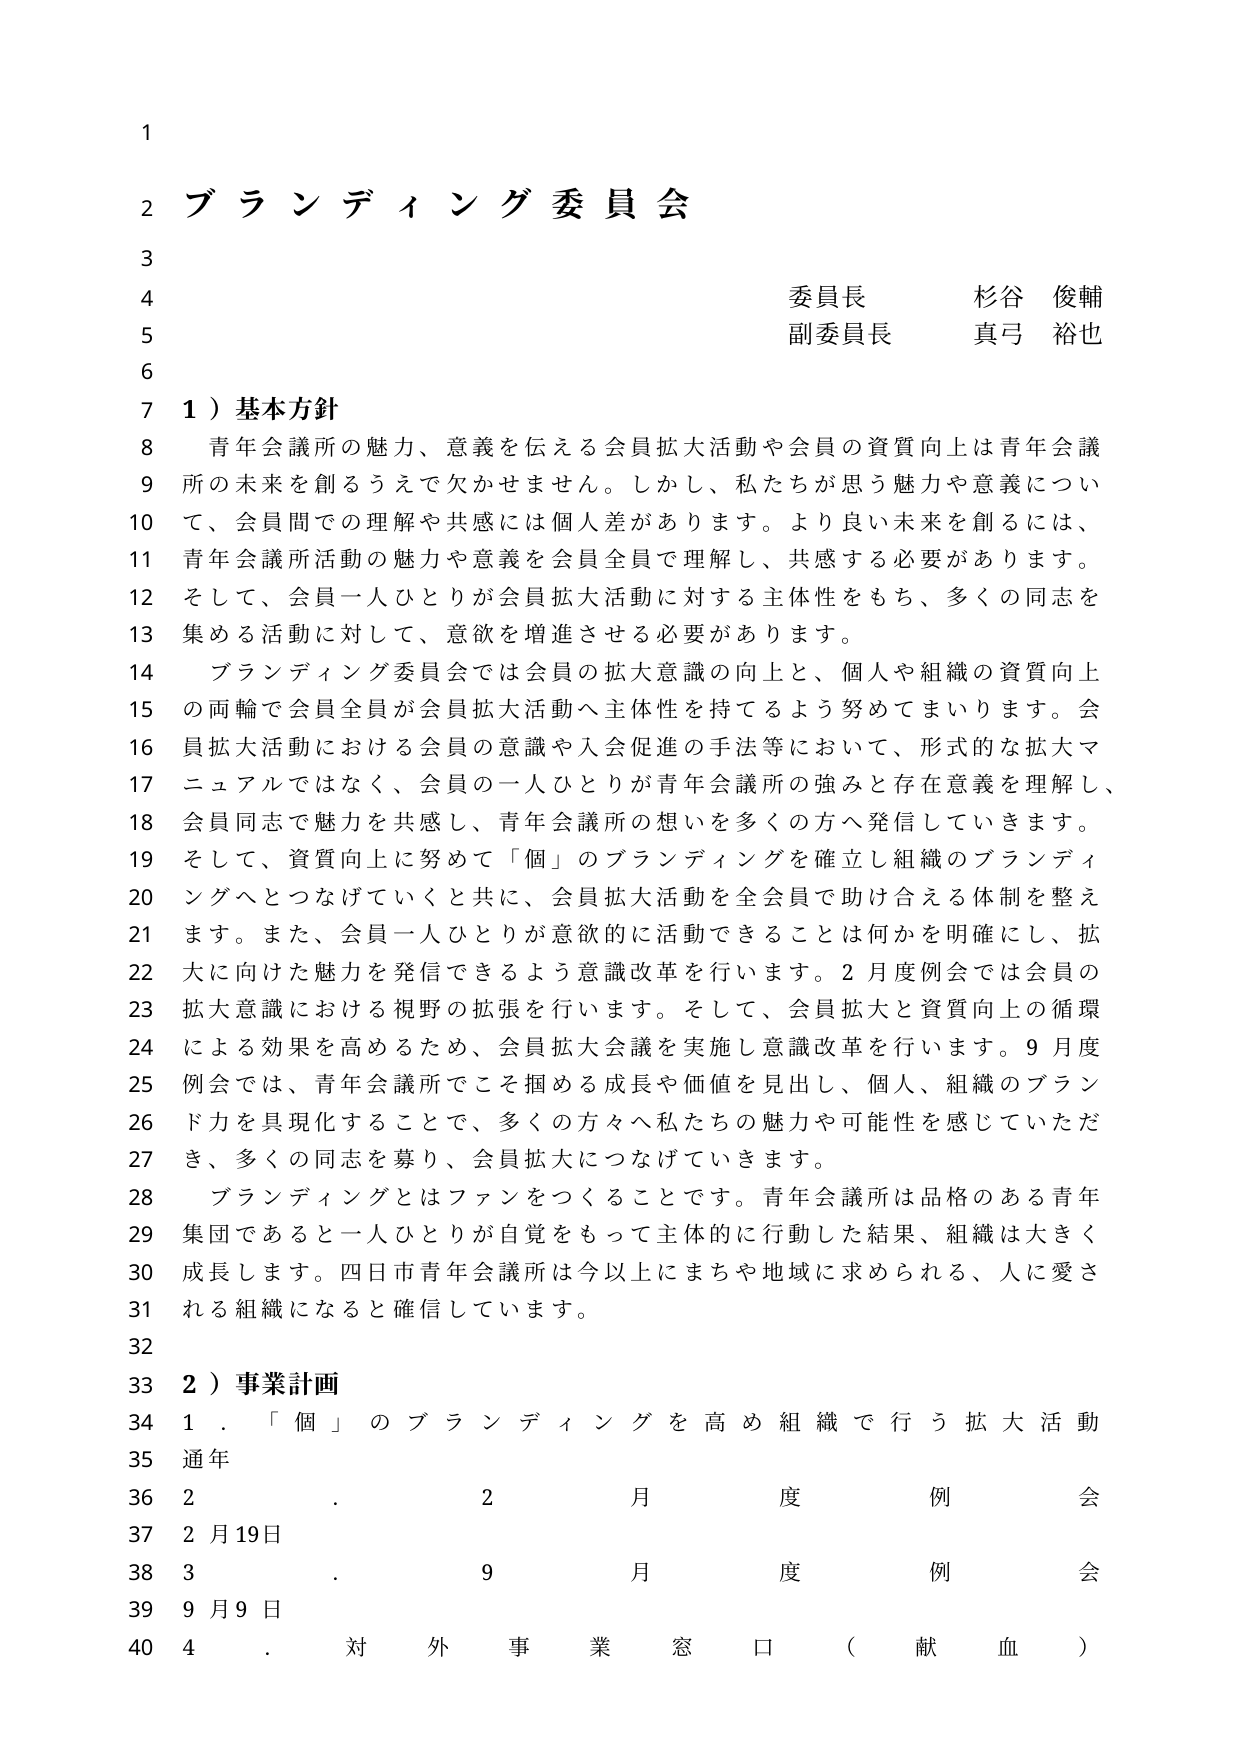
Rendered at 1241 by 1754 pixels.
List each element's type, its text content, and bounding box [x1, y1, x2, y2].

text ブランディング委員会 [182, 164, 1119, 239]
text 1．「個」のブランディングを高め組織で行う拡大活動 通年 [182, 1402, 1105, 1477]
text 3．9月度例会 9月9日 [182, 1552, 1105, 1627]
text 1）基本方針 [182, 389, 1119, 427]
text 2．2月度例会 2月19日 [182, 1477, 1105, 1552]
text 副委員長 真弓 裕也 [182, 314, 1119, 352]
text 委員長 杉谷 俊輔 [182, 277, 1119, 314]
text 4．対外事業窓口（献血） 1月、7月 [182, 1627, 1105, 1664]
text ブランディング委員会では会員の拡大意識の向上と、個人や組織の資質向上の両輪で会員全員が会員拡大活動へ主体性を持てるよう努めてまいります。会員拡大活動における会員の意識や入会促進の手法等において、形式的な拡大マニュアルではなく、会員の一人ひとりが青年会議所の強みと存在意義を理解し、会員同志で魅力を共感し、青年会議所の想いを多くの方へ発信していきます。そして、資質向上に努めて「個」のブランディングを確立し組織のブランディングへとつなげていくと共に、会員拡大活動を全会員で助け合える体制を整えます。また、会員一人ひとりが意欲的に活動できることは何かを明確にし、拡大に向けた魅力を発信できるよう意識改革を行います。2月度例会では会員の拡大意識における視野の拡張を行います。そして、会員拡大と資質向上の循環による効果を高めるため、会員拡大会議を実施し意識改革を行います。9月度例会では、青年会議所でこそ掴める成長や価値を見出し、個人、組織のブランド力を具現化することで、多くの方々へ私たちの魅力や可能性を感じていただき、多くの同志を募り、会員拡大につなげていきます。 [182, 652, 1105, 1177]
text ブランディングとはファンをつくることです。青年会議所は品格のある青年集団であると一人ひとりが自覚をもって主体的に行動した結果、組織は大きく成長します。四日市青年会議所は今以上にまちや地域に求められる、人に愛される組織になると確信しています。 [182, 1177, 1105, 1327]
text 2）事業計画 [182, 1364, 1119, 1402]
text 青年会議所の魅力、意義を伝える会員拡大活動や会員の資質向上は青年会議所の未来を創るうえで欠かせません。しかし、私たちが思う魅力や意義について、会員間での理解や共感には個人差があります。より良い未来を創るには、青年会議所活動の魅力や意義を会員全員で理解し、共感する必要があります。そして、会員一人ひとりが会員拡大活動に対する主体性をもち、多くの同志を集める活動に対して、意欲を増進させる必要があります。 [182, 427, 1105, 652]
